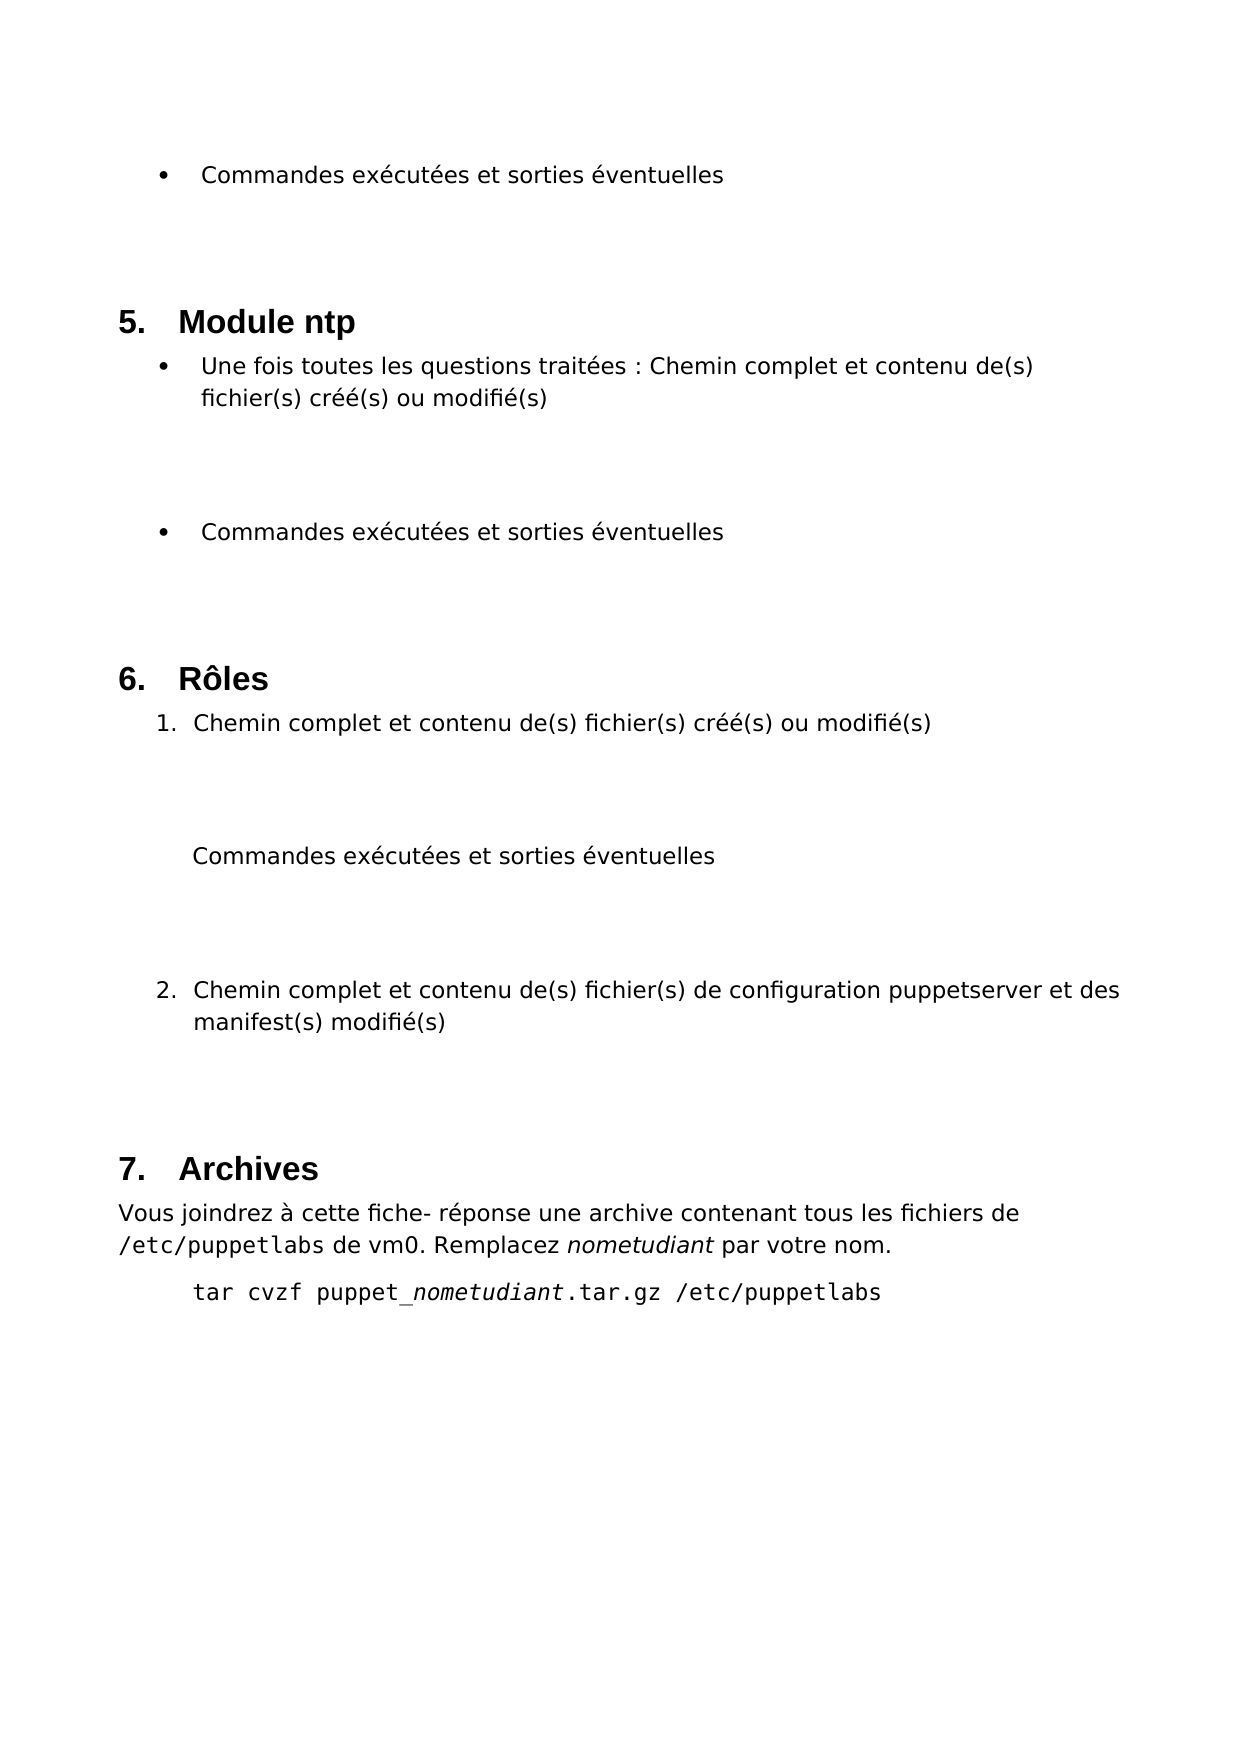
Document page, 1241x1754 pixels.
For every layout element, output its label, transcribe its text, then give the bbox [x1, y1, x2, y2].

subtitle Rôles [118, 659, 1122, 697]
list Chemin complet et contenu de(s) fichier(s) créé(s) ou modifié(s) [156, 710, 1122, 736]
list Commandes exécutées et sorties éventuelles [159, 519, 1122, 545]
list Chemin complet et contenu de(s) fichier(s) de configuration puppetserver et des manifest(s) modifié(s) [156, 977, 1122, 1036]
text Commandes exécutées et sorties éventuelles [118, 843, 1122, 870]
list Commandes exécutées et sorties éventuelles [159, 162, 1122, 188]
text Vous joindrez à cette fiche- réponse une archive contenant tous les fichiers de /etc/puppetlabs de vm0. Remplacez nometudiant par votre nom. [118, 1200, 1122, 1259]
subtitle Archives [118, 1149, 1122, 1188]
subtitle Module ntp [118, 302, 1122, 340]
text tar cvzf puppet_nometudiant.tar.gz /etc/puppetlabs [118, 1279, 1122, 1306]
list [159, 353, 1122, 411]
